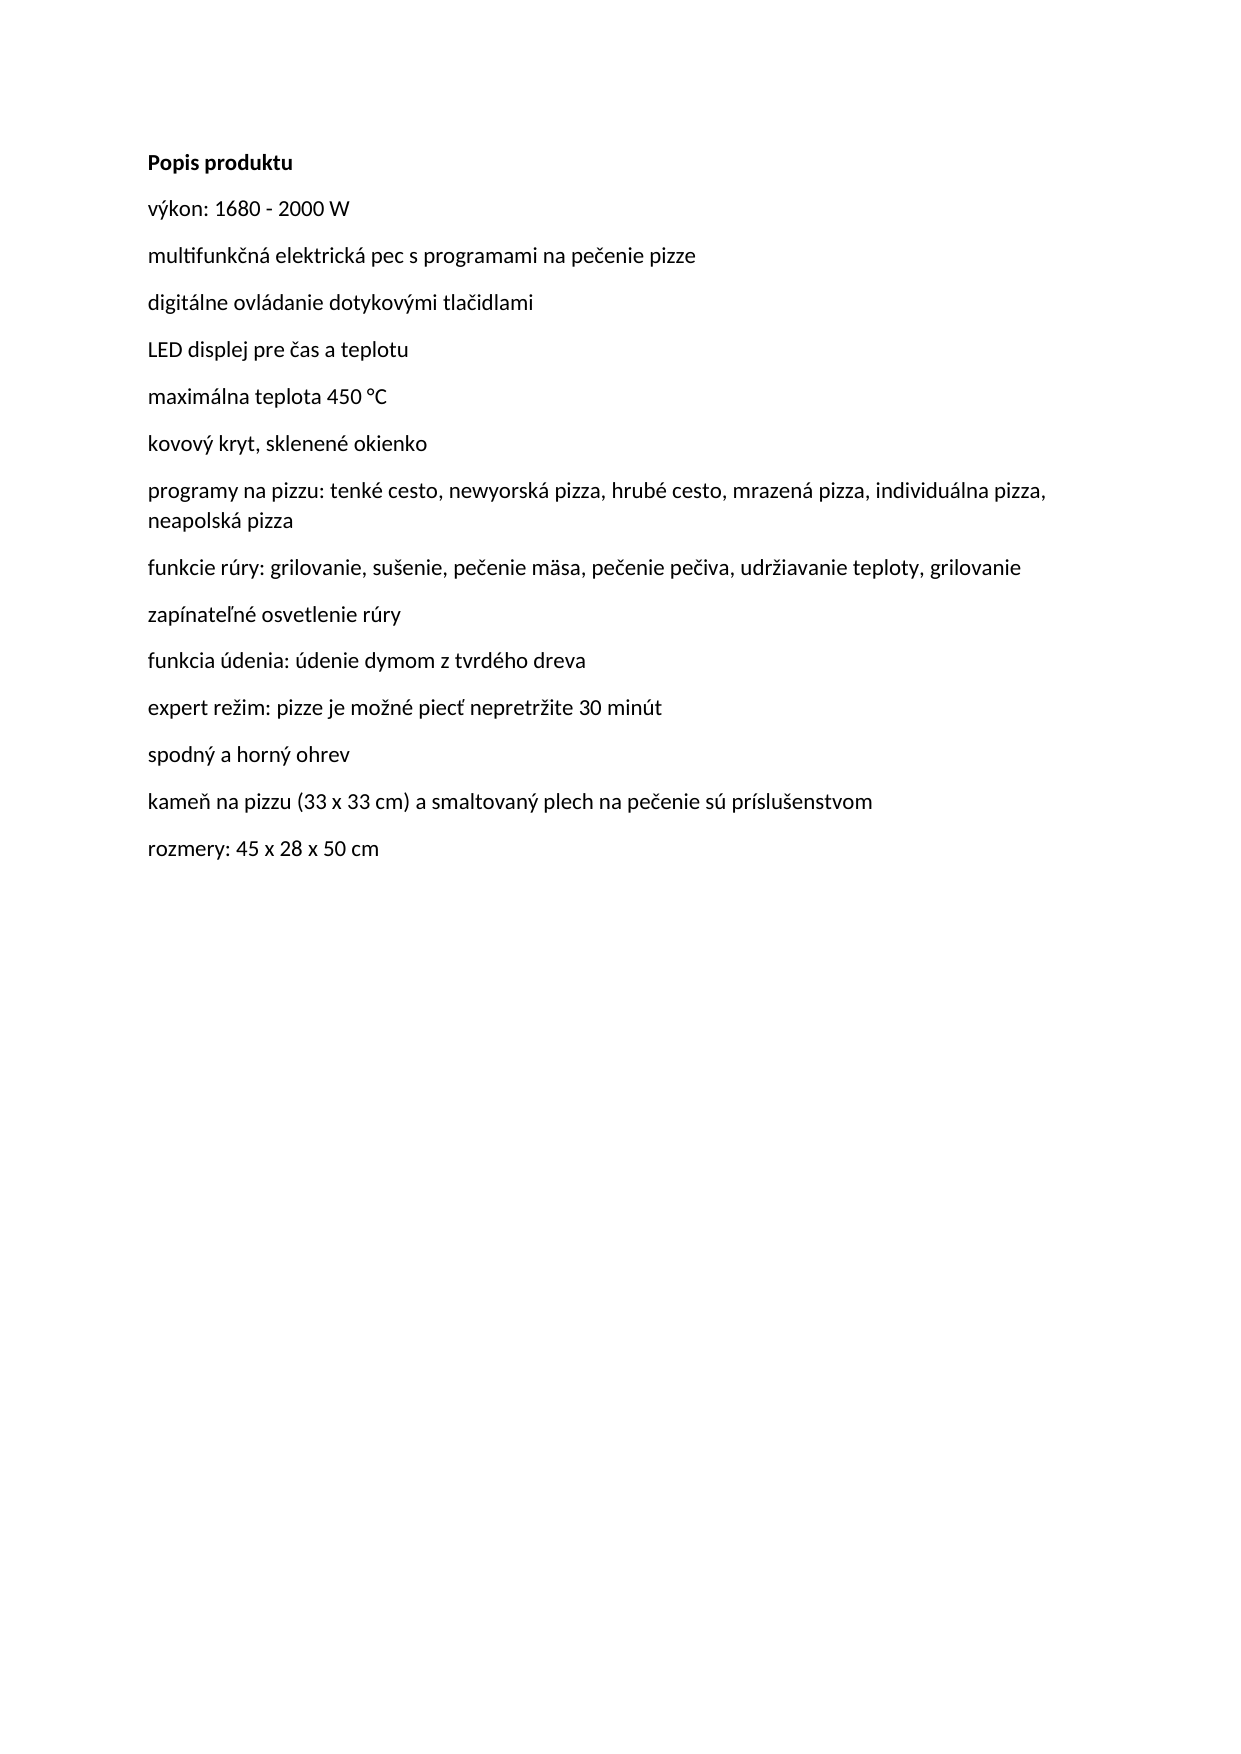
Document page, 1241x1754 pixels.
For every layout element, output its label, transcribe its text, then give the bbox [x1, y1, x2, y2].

text expert režim: pizze je možné piecť nepretržite 30 minút [148, 693, 1093, 721]
text digitálne ovládanie dotykovými tlačidlami [148, 288, 1093, 316]
text kameň na pizzu (33 x 33 cm) a smaltovaný plech na pečenie sú príslušenstvom [148, 787, 1093, 815]
text výkon: 1680 - 2000 W [148, 194, 1093, 222]
text funkcie rúry: grilovanie, sušenie, pečenie mäsa, pečenie pečiva, udržiavanie teploty, grilovanie [148, 553, 1093, 581]
text programy na pizzu: tenké cesto, newyorská pizza, hrubé cesto, mrazená pizza, individuálna pizza, neapolská pizza [148, 476, 1093, 534]
text kovový kryt, sklenené okienko [148, 429, 1093, 457]
text LED displej pre čas a teplotu [148, 335, 1093, 363]
text multifunkčná elektrická pec s programami na pečenie pizze [148, 241, 1093, 269]
text funkcia údenia: údenie dymom z tvrdého dreva [148, 647, 1093, 674]
text rozmery: 45 x 28 x 50 cm [148, 834, 1093, 862]
text spodný a horný ohrev [148, 740, 1093, 768]
text Popis produktu [148, 148, 1093, 176]
text zapínateľné osvetlenie rúry [148, 600, 1093, 628]
text maximálna teplota 450 °C [148, 382, 1093, 410]
